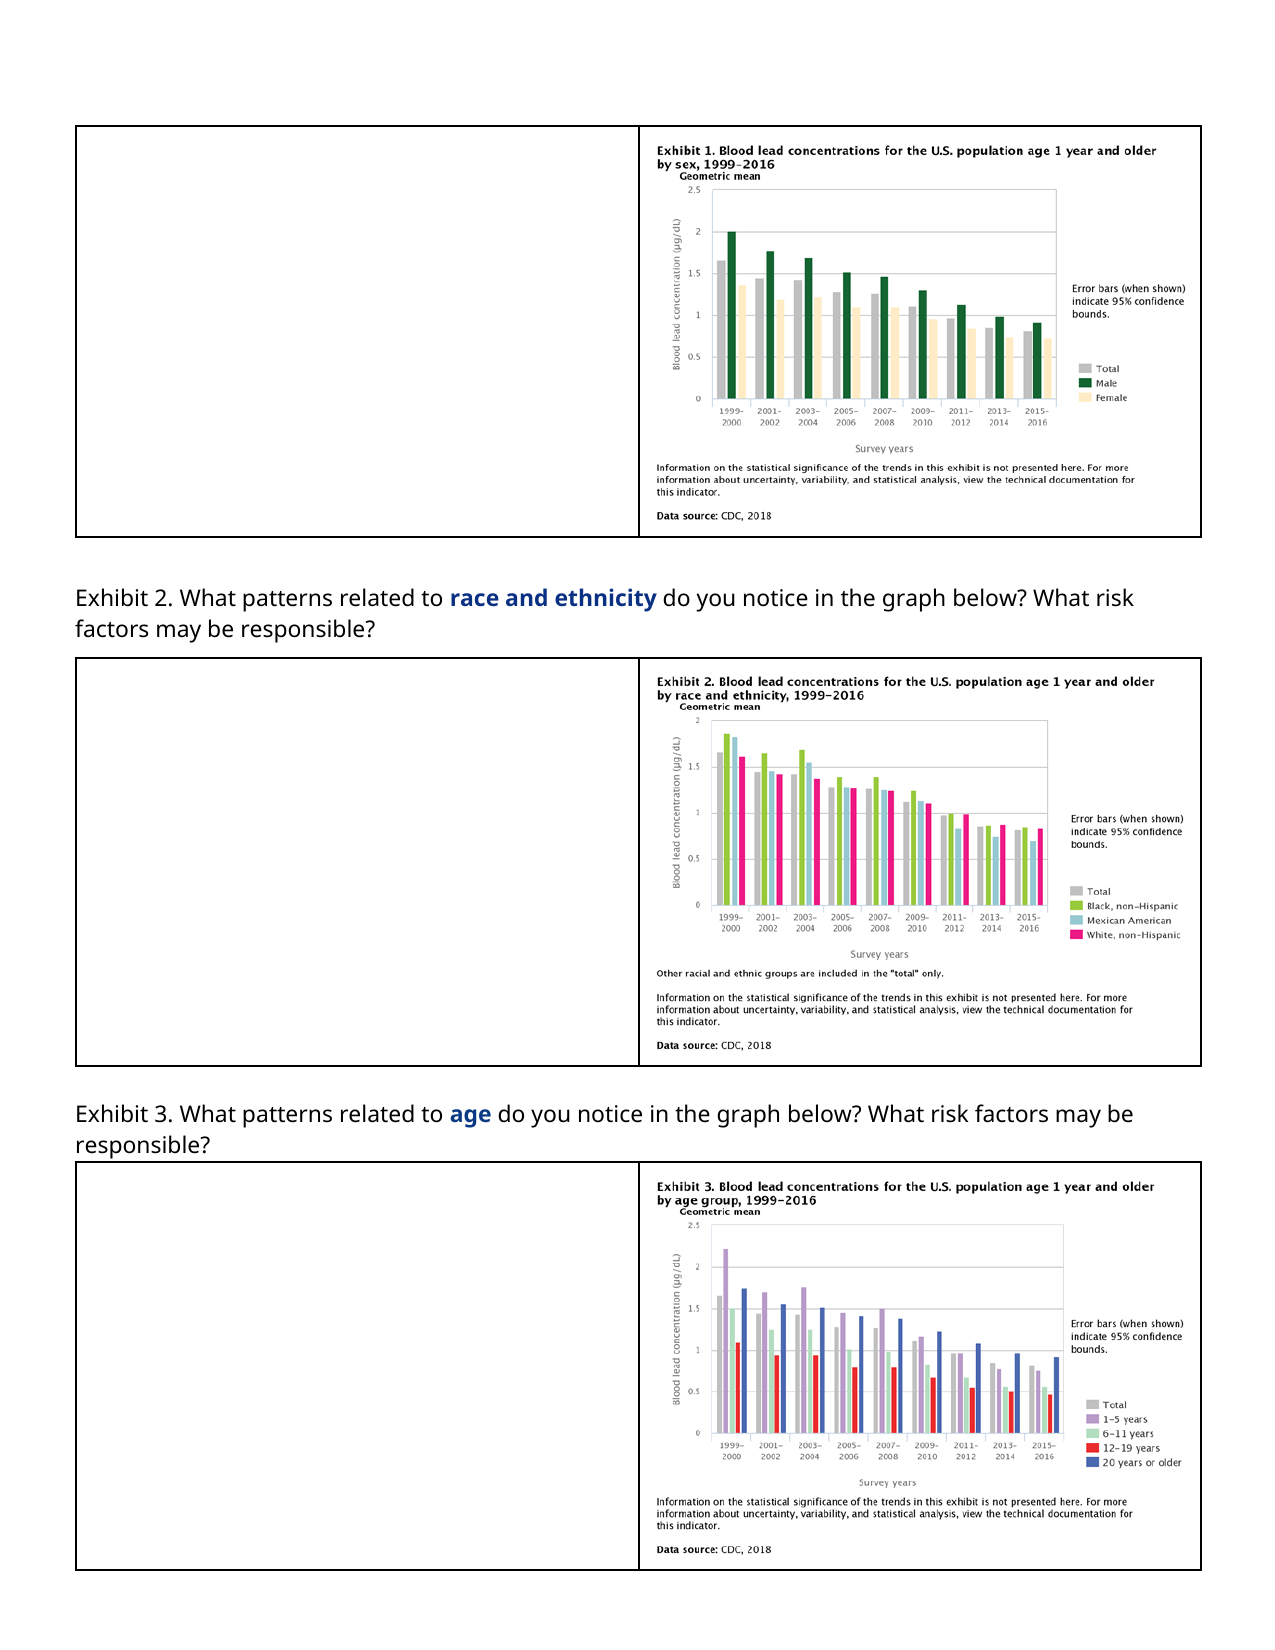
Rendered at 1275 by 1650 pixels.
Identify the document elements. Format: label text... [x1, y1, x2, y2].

table_header [640, 1163, 1200, 1569]
text Exhibit 2. What patterns related to race and ethnicity do you notice in the graph below? What risk factors may be responsible? [75, 582, 1200, 644]
table_header [640, 659, 1200, 1065]
picture [648, 137, 1192, 526]
picture [648, 669, 1190, 1055]
text Exhibit 3. What patterns related to age do you notice in the graph below? What risk factors may be responsible? [75, 1098, 1200, 1161]
table_header [77, 1163, 638, 1569]
table_header [640, 127, 1200, 536]
picture [648, 1173, 1190, 1559]
table_header [77, 659, 638, 1065]
table_header [77, 127, 638, 536]
